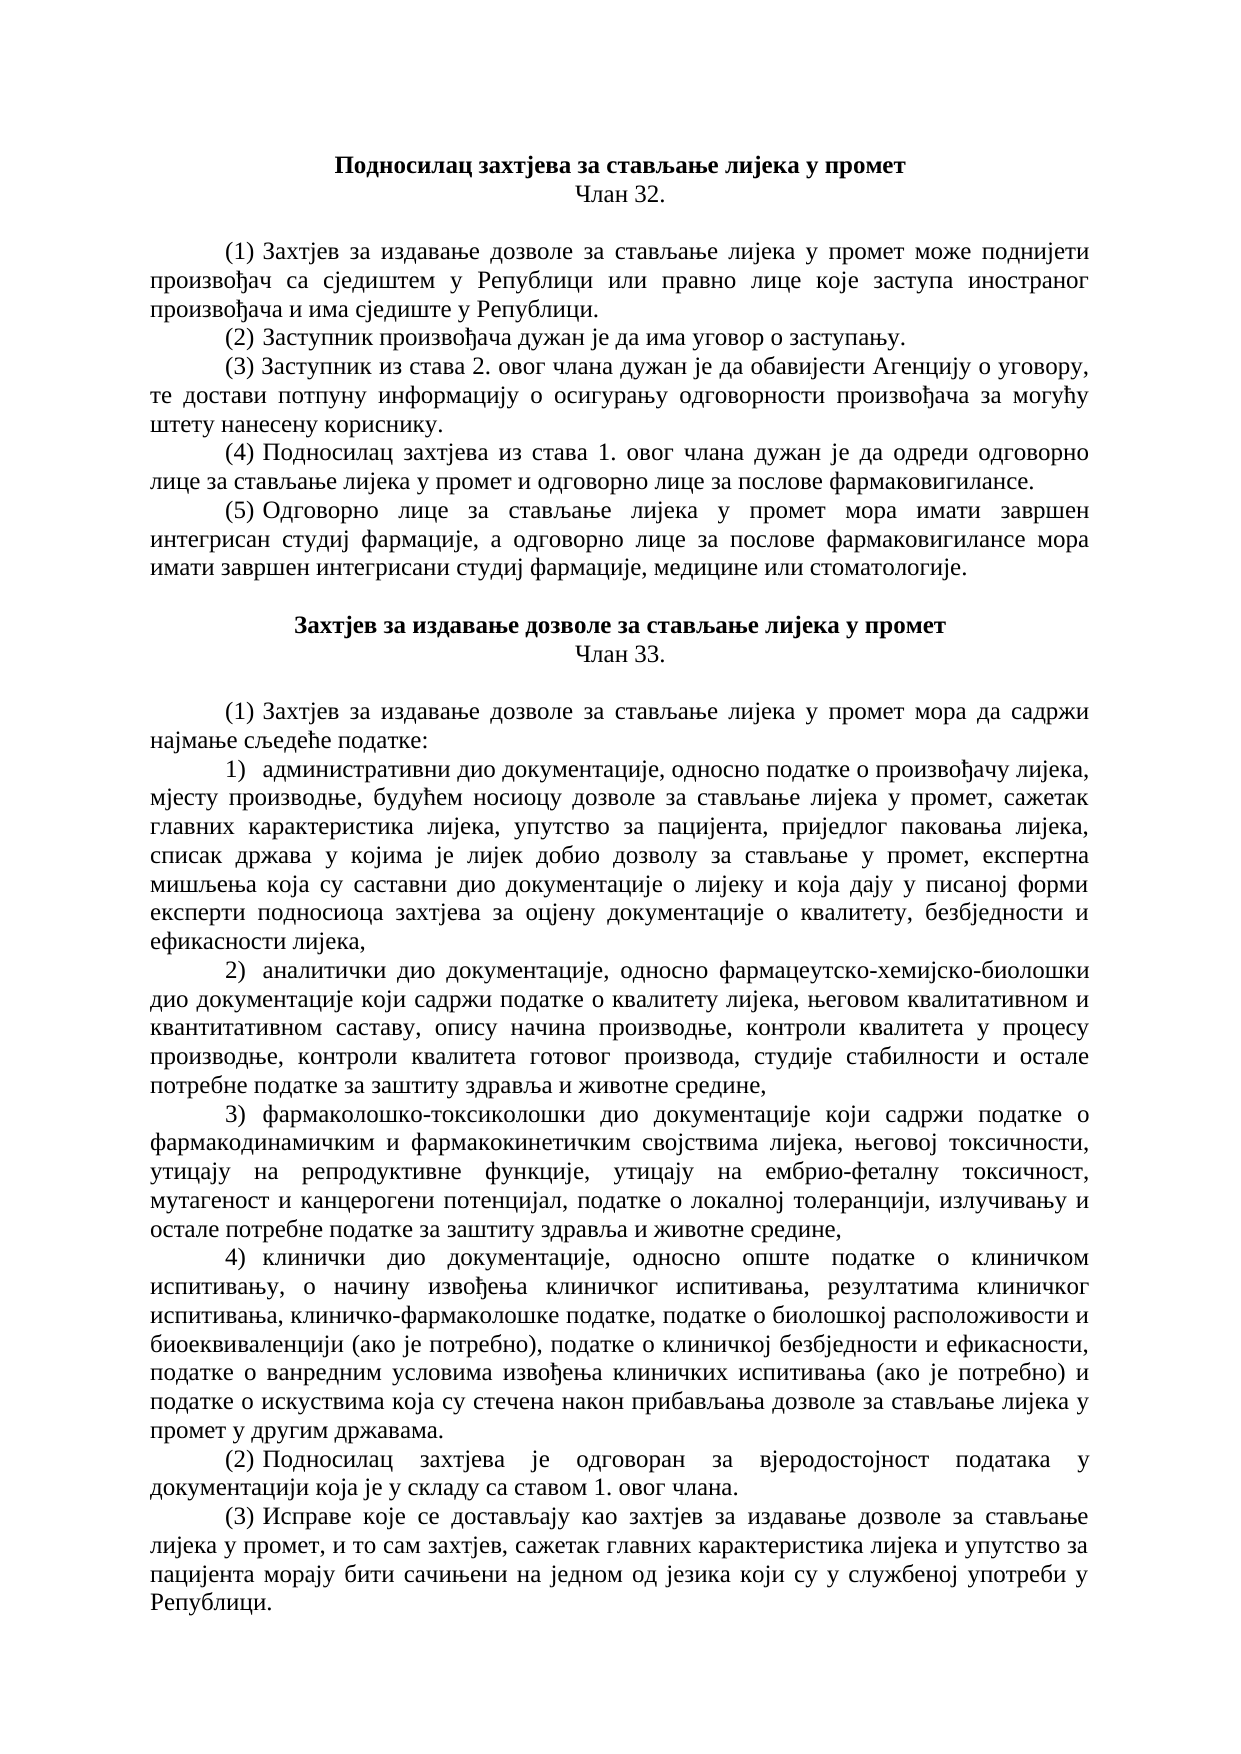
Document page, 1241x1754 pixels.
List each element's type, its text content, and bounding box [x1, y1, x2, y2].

text (3) Заступник из става 2. овог члана дужан је да обавијести Агенцију о уговору, те достави потпуну информацију о осигурању одговорности произвођача за могућу штету нанесену кориснику. [150, 351, 1090, 437]
text 2) аналитички дио документације, односно фармацеутско-хемијско-биолошки дио документације који садржи податке о квалитету лијека, његовом квалитативном и квантитативном саставу, опису начина производње, контроли квалитета у процесу производње, контроли квалитета готовог производа, студије стабилности и остале потребне податке за заштиту здравља и животне средине, [150, 955, 1090, 1099]
text Подносилац захтјева за стављање лијека у промет [150, 150, 1090, 179]
text (4) Подносилац захтјева из става 1. овог члана дужан је да одреди одговорно лице за стављање лијека у промет и одговорно лице за послове фармаковигилансе. [150, 437, 1090, 495]
text 3) фармаколошко-токсиколошки дио документације који садржи податке о фармакодинамичким и фармакокинетичким својствима лијека, његовој токсичности, утицају на репродуктивне функције, утицају на ембрио-феталну токсичност, мутагеност и канцерогени потенцијал, податке о локалној толеранцији, излучивању и остале потребне податке за заштиту здравља и животне средине, [150, 1099, 1090, 1242]
text (3) Исправе које се достављају као захтјев за издавање дозволе за стављање лијека у промет, и то сам захтјев, сажетак главних карактеристика лијека и упутство за пацијента морају бити сачињени на једном од језика који су у службеној употреби у Републици. [150, 1501, 1090, 1616]
text (2) Заступник произвођача дужан је да има уговор о заступању. [150, 322, 1090, 351]
text (2) Подносилац захтјева је одговоран за вјеродостојност података у документацији која је у складу са ставом 1. овог члана. [150, 1444, 1090, 1501]
text Захтјев за издавање дозволе за стављање лијека у промет [150, 610, 1090, 639]
text 4) клинички дио документације, односно опште податке о клиничком испитивању, о начину извођења клиничког испитивања, резултатима клиничког испитивања, клиничко-фармаколошке податке, податке о биолошкој расположивости и биоеквиваленцији (ако је потребно), податке о клиничкој безбједности и ефикасности, податке о ванредним условима извођења клиничких испитивања (ако је потребно) и податке о искуствима која су стечена након прибављања дозволе за стављање лијека у промет у другим државама. [150, 1242, 1090, 1444]
text (1) Захтјев за издавање дозволе за стављање лијека у промет може поднијети произвођач са сједиштем у Републици или правно лице које заступа иностраног произвођача и има сједиште у Републици. [150, 236, 1090, 322]
text (5) Одговорно лице за стављање лијека у промет мора имати завршен интегрисан студиј фармације, а одговорно лице за послове фармаковигилансе мора имати завршен интегрисани студиј фармације, медицине или стоматологије. [150, 495, 1090, 581]
text 1) административни дио документације, односно податке о произвођачу лијека, мјесту производње, будућем носиоцу дозволе за стављање лијека у промет, сажетак главних карактеристика лијека, упутство за пацијента, приједлог паковања лијека, списак држава у којима је лијек добио дозволу за стављање у промет, експертна мишљења која су саставни дио документације о лијеку и која дају у писаној форми експерти подносиоца захтјева за оцјену документације о квалитету, безбједности и ефикасности лијека, [150, 754, 1090, 955]
text Члан 33. [150, 639, 1090, 667]
text Члан 32. [150, 179, 1090, 207]
text (1) Захтјев за издавање дозволе за стављање лијека у промет мора да садржи најмање сљедеће податке: [150, 696, 1090, 754]
